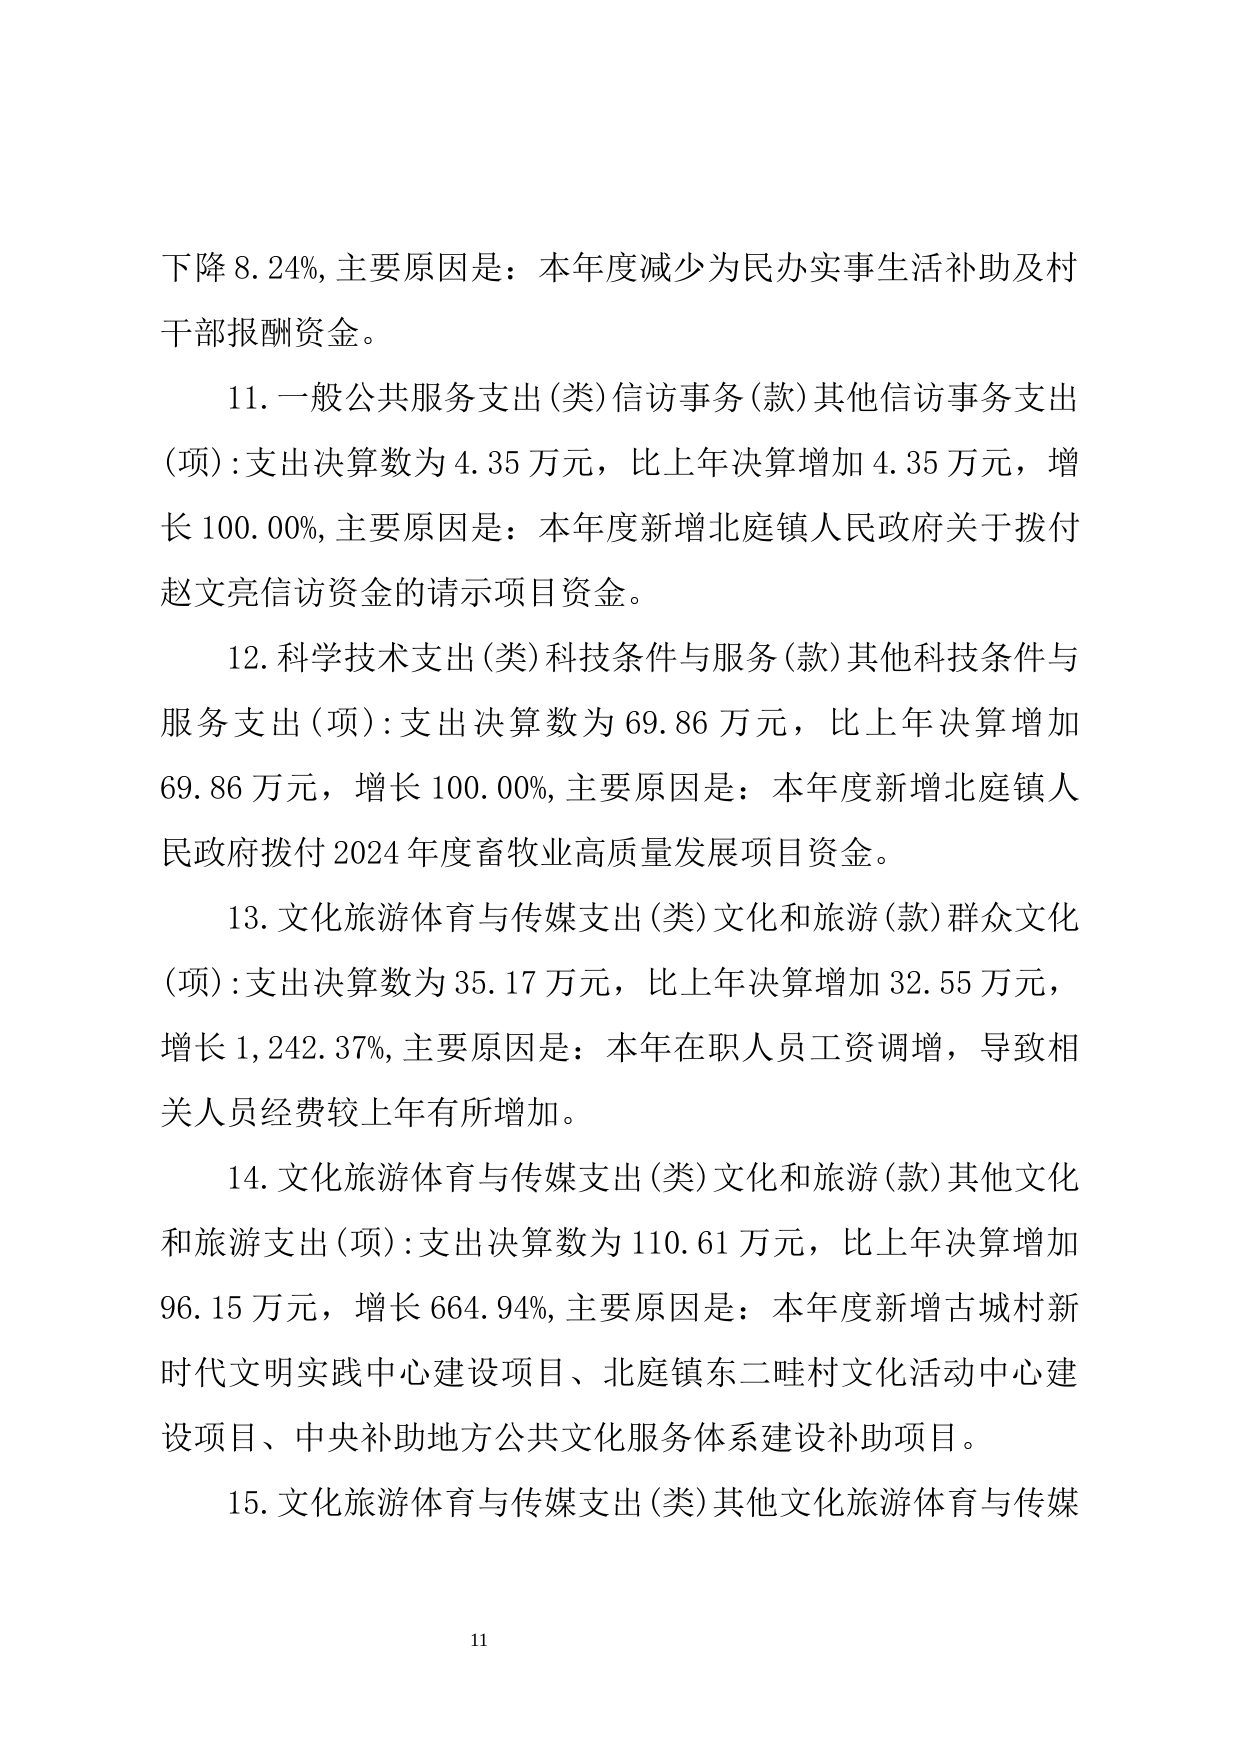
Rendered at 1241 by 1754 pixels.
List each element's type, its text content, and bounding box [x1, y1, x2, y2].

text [159, 1468, 1081, 1533]
text 11.一般公共服务支出(类)信访事务(款)其他信访事务支出(项):支出决算数为4.35万元，比上年决算增加4.35万元，增长100.00%,主要原因是：本年度新增北庭镇人民政府关于拨付赵文亮信访资金的请示项目资金。 [159, 363, 1081, 623]
text 12.科学技术支出(类)科技条件与服务(款)其他科技条件与服务支出(项):支出决算数为69.86万元，比上年决算增加69.86万元，增长100.00%,主要原因是：本年度新增北庭镇人民政府拨付2024年度畜牧业高质量发展项目资金。 [159, 623, 1081, 883]
text 13.文化旅游体育与传媒支出(类)文化和旅游(款)群众文化(项):支出决算数为35.17万元，比上年决算增加32.55万元，增长1,242.37%,主要原因是：本年在职人员工资调增，导致相关人员经费较上年有所增加。 [159, 883, 1081, 1143]
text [159, 233, 1081, 363]
text 14.文化旅游体育与传媒支出(类)文化和旅游(款)其他文化和旅游支出(项):支出决算数为110.61万元，比上年决算增加96.15万元，增长664.94%,主要原因是：本年度新增古城村新时代文明实践中心建设项目、北庭镇东二畦村文化活动中心建设项目、中央补助地方公共文化服务体系建设补助项目。 [159, 1143, 1081, 1468]
